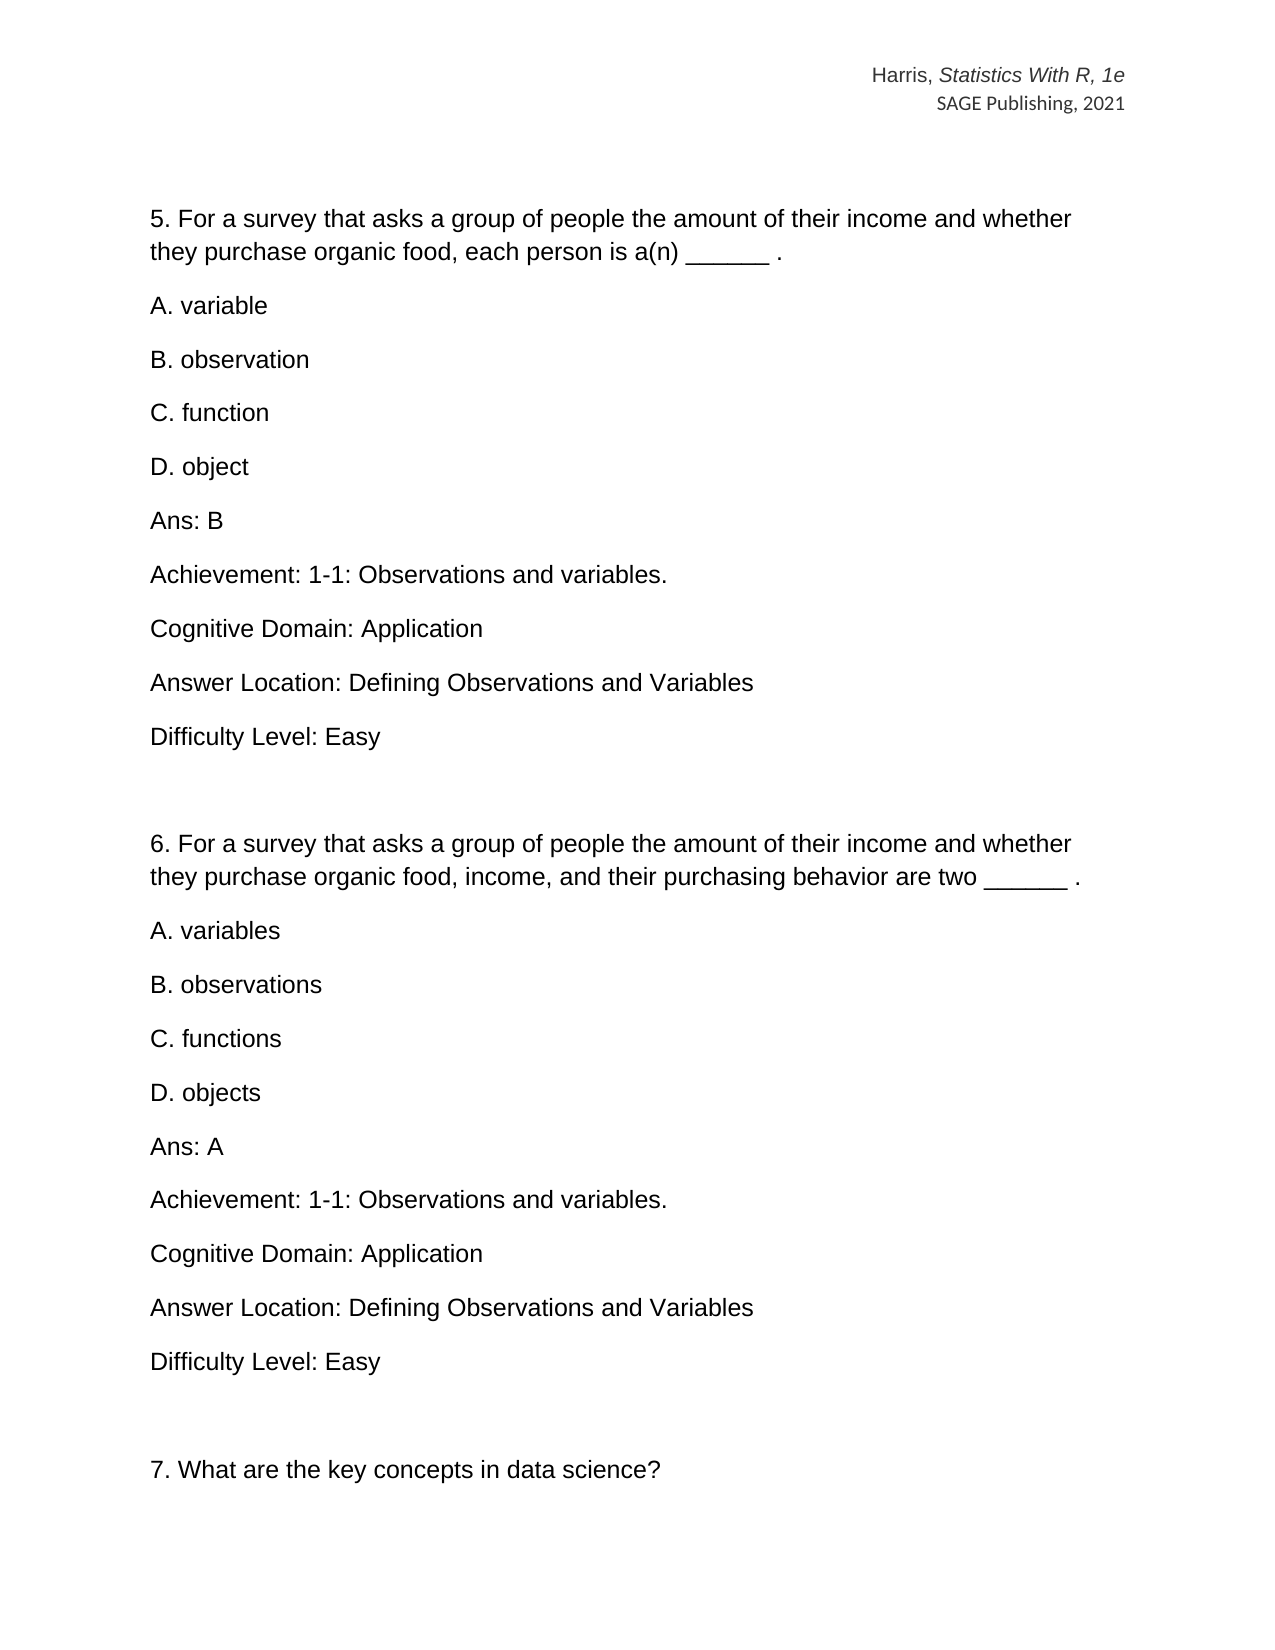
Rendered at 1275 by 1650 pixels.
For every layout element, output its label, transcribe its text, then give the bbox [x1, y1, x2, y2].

text Answer Location: Defining Observations and Variables [150, 1293, 1125, 1322]
text Ans: A [150, 1132, 1125, 1160]
text Difficulty Level: Easy [150, 1347, 1125, 1376]
text A. variable [150, 291, 1125, 319]
text Cognitive Domain: Application [150, 614, 1125, 643]
text Cognitive Domain: Application [150, 1239, 1125, 1268]
text 6. For a survey that asks a group of people the amount of their income and whether they purchase organic food, income, and their purchasing behavior are two ______ . [150, 829, 1125, 891]
text Achievement: 1-1: Observations and variables. [150, 560, 1125, 589]
text A. variables [150, 916, 1125, 945]
text C. functions [150, 1024, 1125, 1053]
text Difficulty Level: Easy [150, 722, 1125, 750]
text B. observations [150, 970, 1125, 999]
text B. observation [150, 344, 1125, 373]
text Answer Location: Defining Observations and Variables [150, 668, 1125, 696]
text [150, 1185, 1125, 1214]
text D. object [150, 452, 1125, 481]
text 7. What are the key concepts in data science? [150, 1455, 1125, 1483]
text D. objects [150, 1078, 1125, 1106]
text C. function [150, 398, 1125, 427]
text Ans: B [150, 506, 1125, 535]
text 5. For a survey that asks a group of people the amount of their income and whether they purchase organic food, each person is a(n) ______ . [150, 204, 1125, 266]
